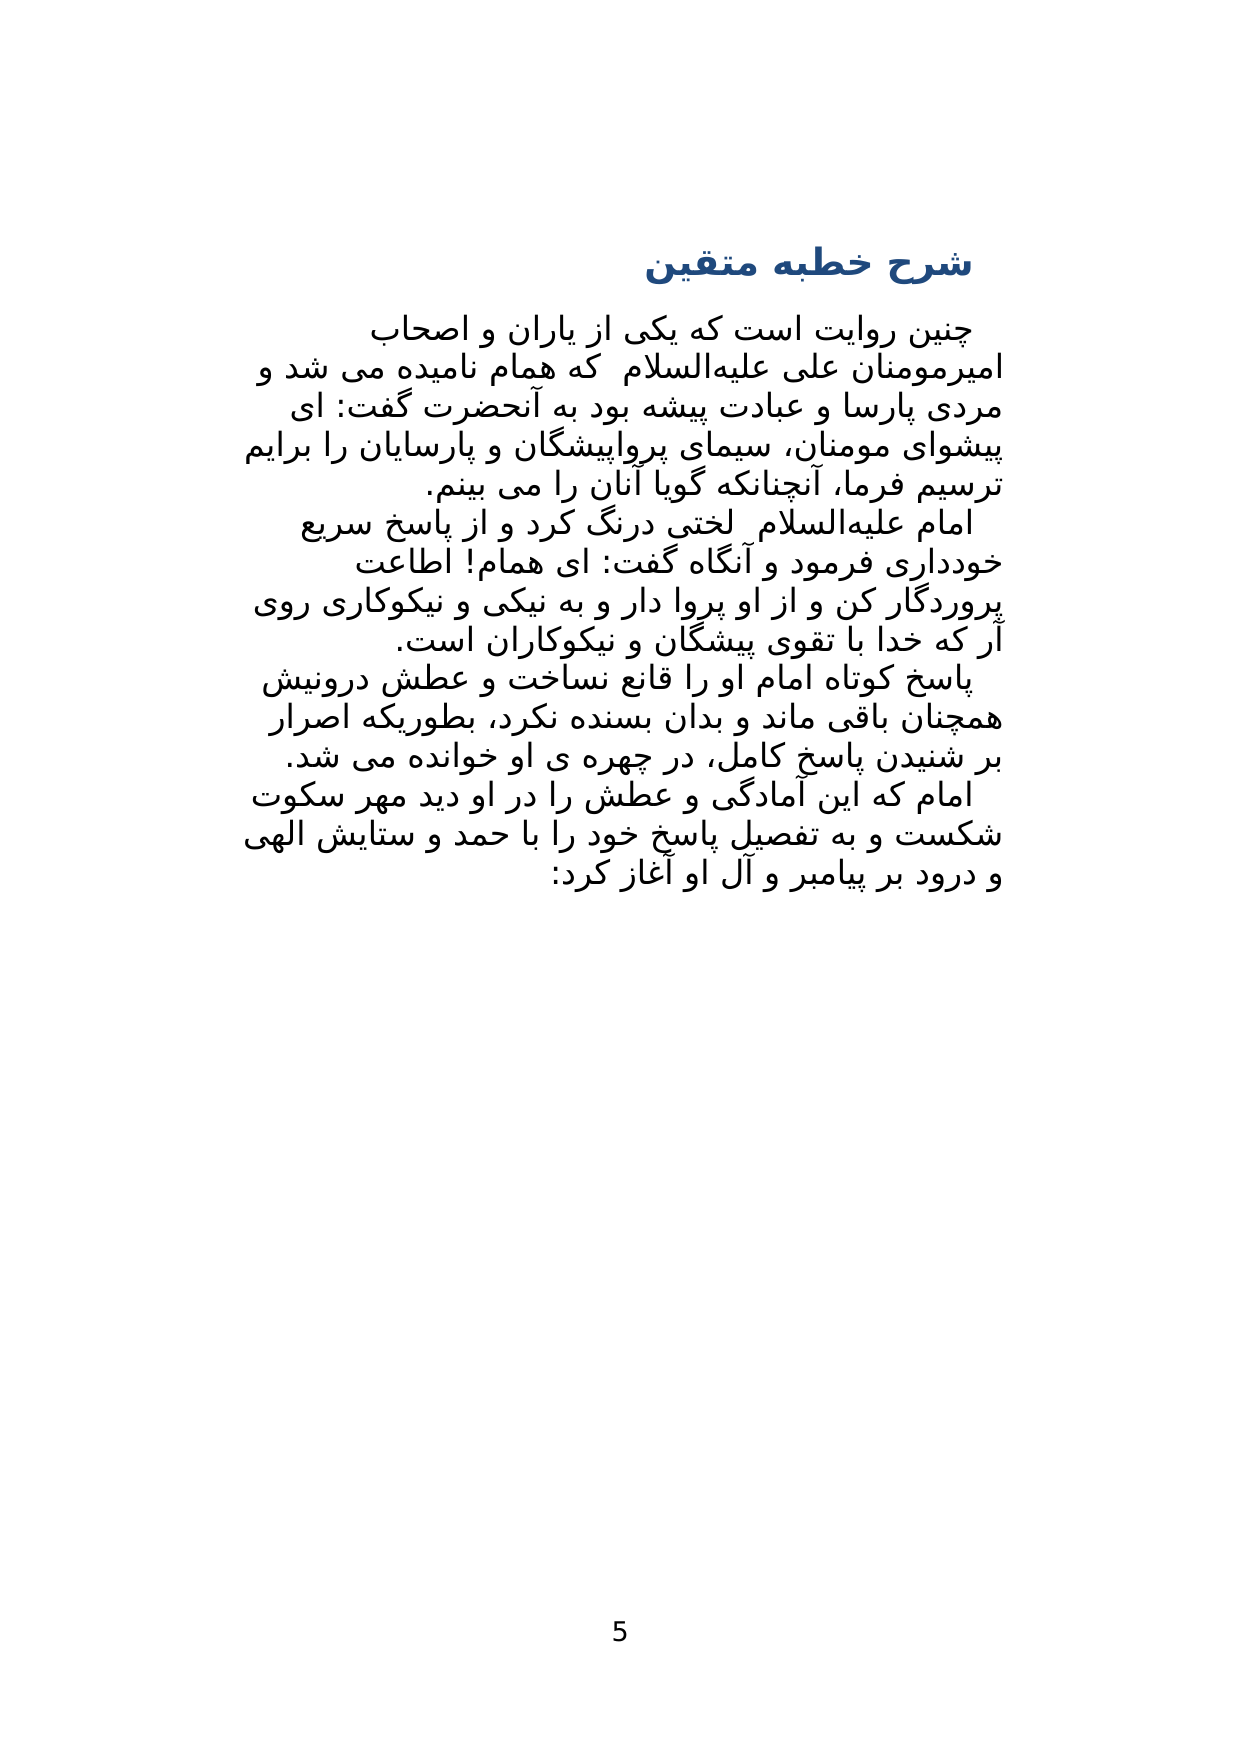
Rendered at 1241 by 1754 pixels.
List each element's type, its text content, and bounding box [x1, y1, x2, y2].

text امام عليه‌السلام لختى درنگ كرد و از پاسخ سريع خوددارى فرمود و آنگاه گفت: اى همام! اطاعت پروردگار كن و از او پروا دار و به نيكى و نيكوكارى روى آر كه خدا با تقوى پيشگان و نيكوكاران است. [236, 503, 1004, 659]
text چنين روايت است كه يكى از ياران و اصحاب اميرمومنان على عليه‌السلام كه همام ناميده مى شد و مردى پارسا و عبادت پيشه بود به آنحضرت گفت: اى پيشواى مومنان، سيماى پرواپيشگان و پارسايان را برايم ترسيم فرما، آنچنانكه گويا آنان را مى بينم. [236, 309, 1004, 503]
text پاسخ كوتاه امام او را قانع نساخت و عطش درونيش همچنان باقى ماند و بدان بسنده نكرد، بطوريكه اصرار بر شنيدن پاسخ كامل، در چهره ى او خوانده مى شد. [236, 659, 1004, 775]
subtitle شرح خطبه متقين [236, 241, 1004, 284]
text امام كه اين آمادگى و عطش را در او ديد مهر سكوت شكست و به تفصيل پاسخ خود را با حمد و ستايش الهى و درود بر پيامبر و آل او آغاز كرد: [236, 775, 1004, 892]
